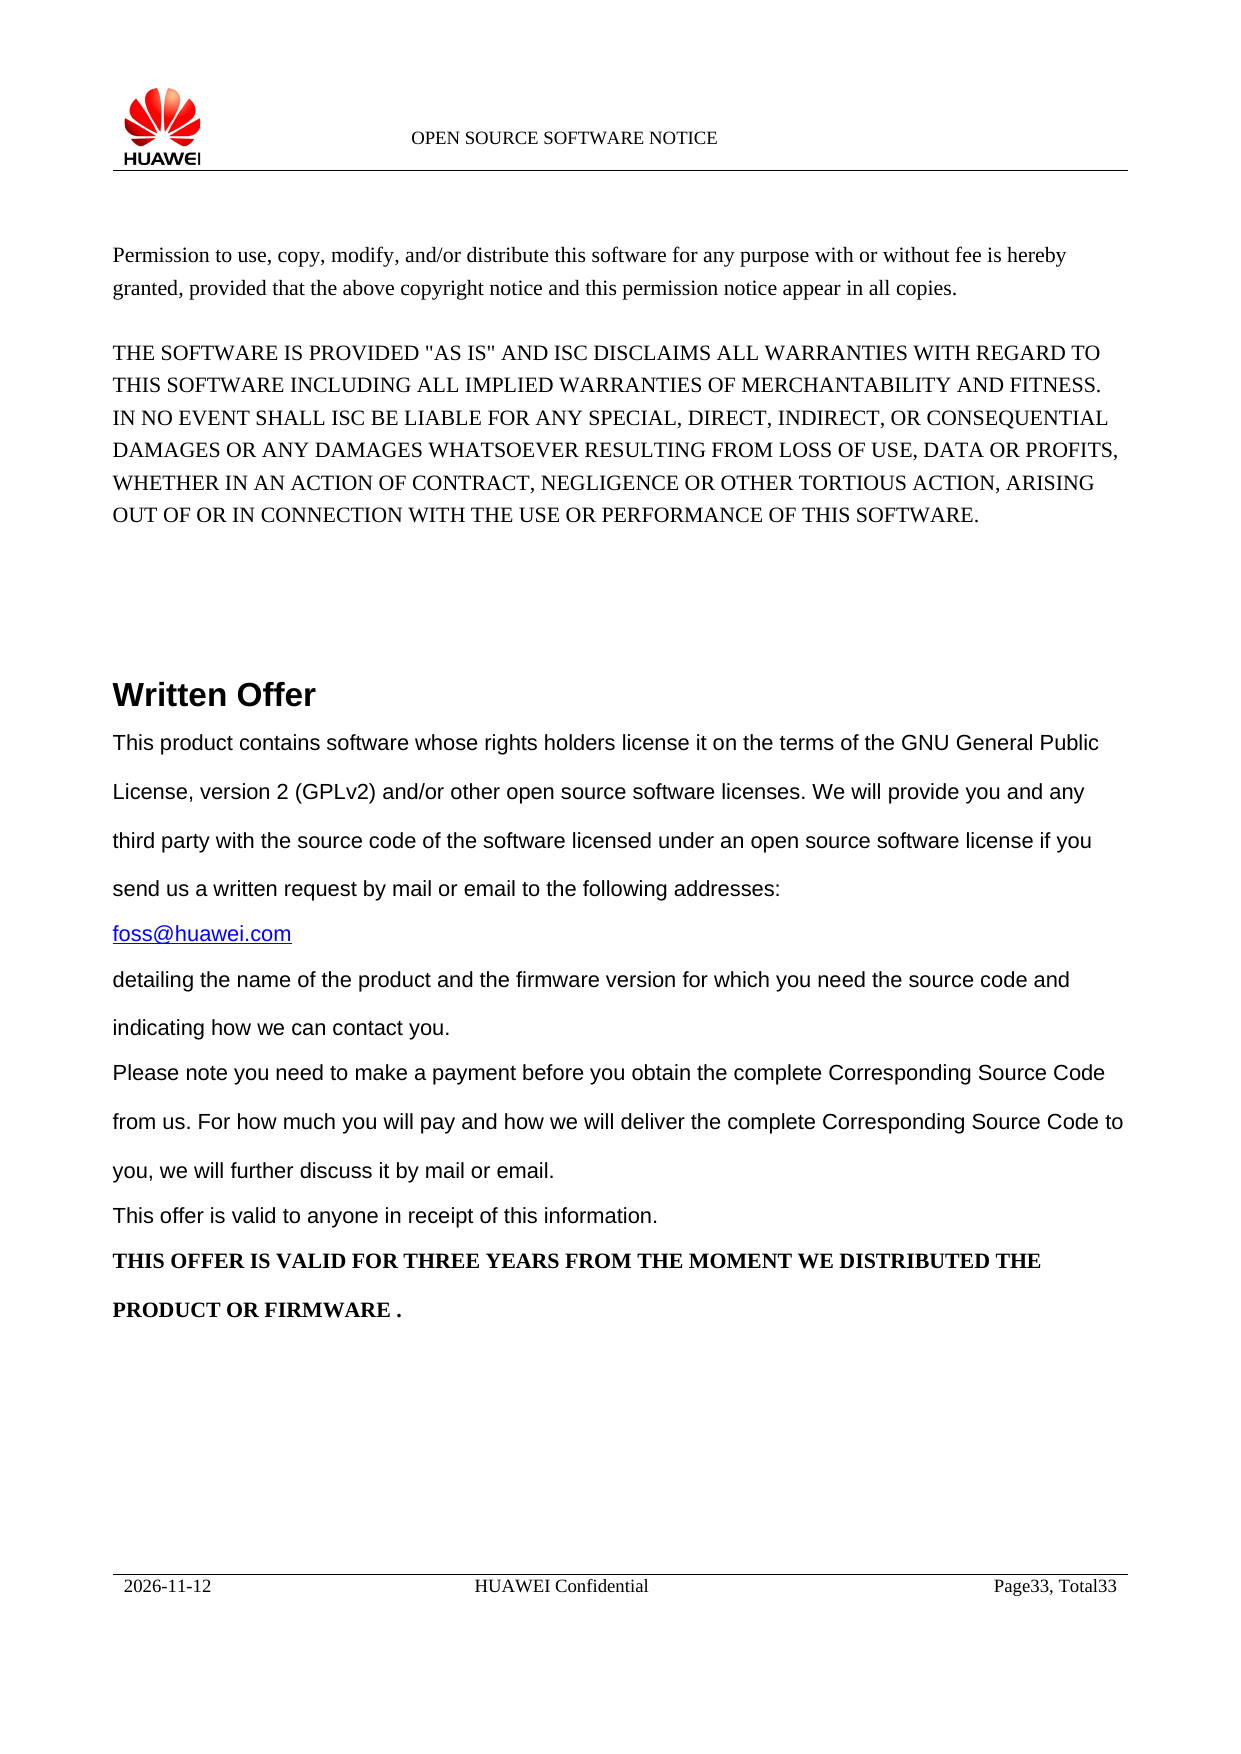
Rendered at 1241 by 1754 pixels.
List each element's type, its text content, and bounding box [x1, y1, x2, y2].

text foss@huawei.com [112, 918, 1128, 950]
picture [124, 88, 201, 165]
text This offer is valid to anyone in receipt of this information. [112, 1199, 1128, 1232]
text This offer is valid for three years from the moment we distributed the product or firmware . [112, 1244, 1128, 1326]
text Please note you need to make a payment before you obtain the complete Corresponding Source Code from us. For how much you will pay and how we will deliver the complete Corresponding Source Code to you, we will further discuss it by mail or email. [112, 1057, 1128, 1187]
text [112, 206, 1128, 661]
text detailing the name of the product and the firmware version for which you need the source code and indicating how we can contact you. [112, 963, 1128, 1044]
text Written Offer [112, 661, 1128, 726]
text This product contains software whose rights holders license it on the terms of the GNU General Public License, version 2 (GPLv2) and/or other open source software licenses. We will provide you and any third party with the source code of the software licensed under an open source software license if you send us a written request by mail or email to the following addresses: [112, 726, 1128, 905]
